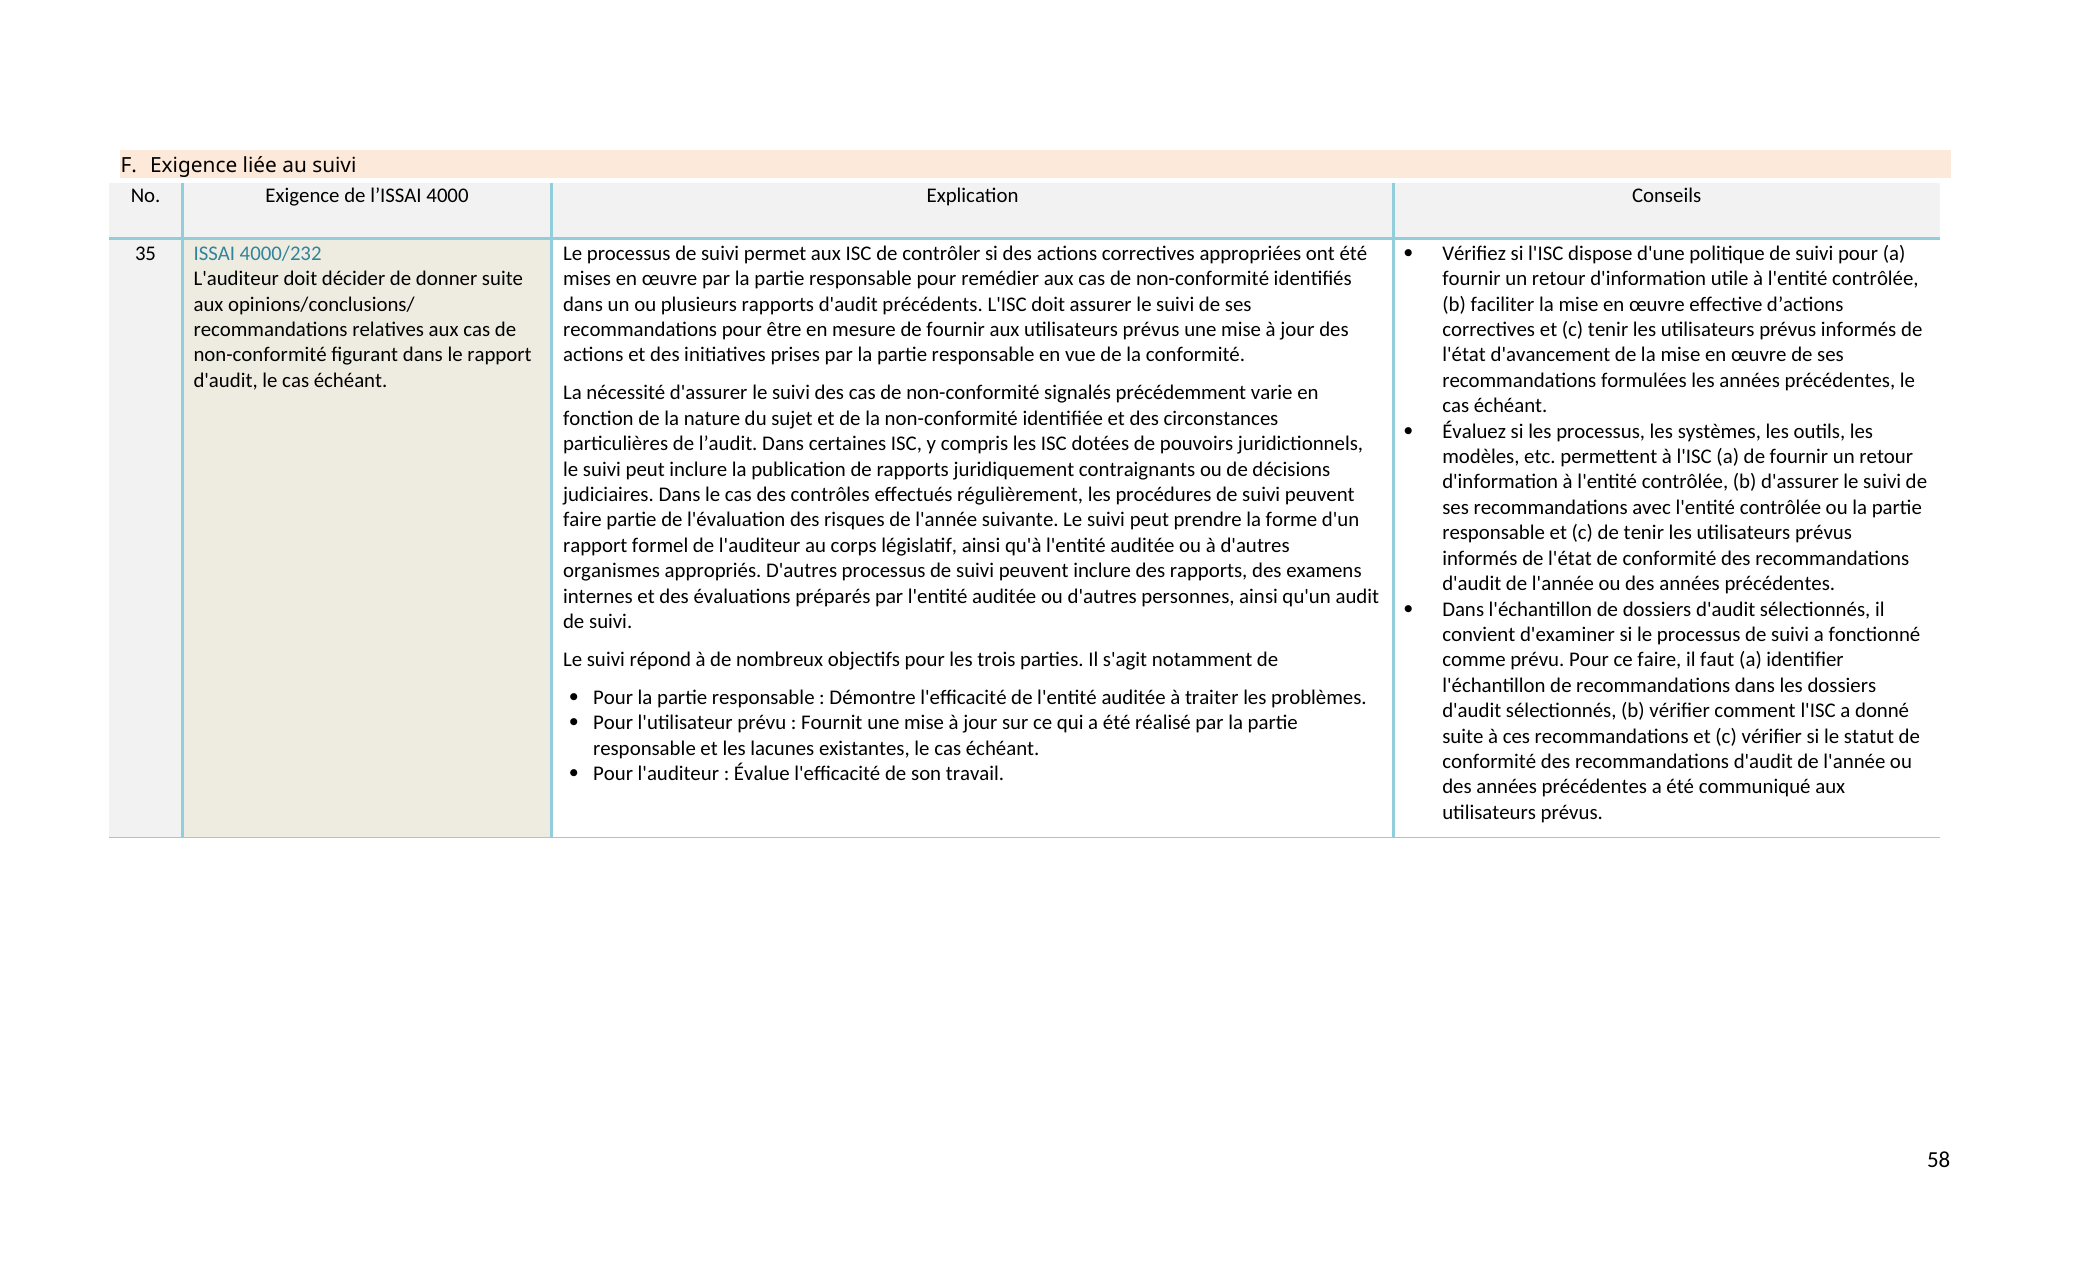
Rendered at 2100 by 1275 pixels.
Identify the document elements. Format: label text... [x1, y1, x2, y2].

table_header Exigence de l’ISSAI 4000 [184, 183, 550, 237]
list Exigence liée au suivi [120, 150, 1951, 178]
table_header Explication [553, 183, 1392, 237]
table_header No. [109, 183, 181, 237]
table_cell Le processus de suivi permet aux ISC de contrôler si des actions correctives appropriées ont été mises en œuvre par la partie responsable pour remédier aux cas de non-conformité identifiés dans un ou plusieurs rapports d'audit précédents. L'ISC doit assurer le suivi de ses recommandations pour être en mesure de fournir aux utilisateurs prévus une mise à jour des actions et des initiatives prises par la partie responsable en vue de la conformité. La nécessité d'assurer le suivi des cas de non-conformité signalés précédemment varie en fonction de la nature du sujet et de la non-conformité identifiée et des circonstances particulières de l’audit. Dans certaines ISC, y compris les ISC dotées de pouvoirs juridictionnels, le suivi peut inclure la publication de rapports juridiquement contraignants ou de décisions judiciaires. Dans le cas des contrôles effectués régulièrement, les procédures de suivi peuvent faire partie de l'évaluation des risques de l'année suivante. Le suivi peut prendre la forme d'un rapport formel de l'auditeur au corps législatif, ainsi qu'à l'entité auditée ou à d'autres organismes appropriés. D'autres processus de suivi peuvent inclure des rapports, des examens internes et des évaluations préparés par l'entité auditée ou d'autres personnes, ainsi qu'un audit de suivi. Le suivi répond à de nombreux objectifs pour les trois parties. Il s'agit notamment de Pour la partie responsable : Démontre l'efficacité de l'entité auditée à traiter les problèmes. Pour l'utilisateur prévu : Fournit une mise à jour sur ce qui a été réalisé par la partie responsable et les lacunes existantes, le cas échéant. Pour l'auditeur : Évalue l'efficacité de son travail. [553, 240, 1392, 837]
table_cell 35 [109, 240, 181, 837]
table_cell ISSAI 4000/232 L'auditeur doit décider de donner suite aux opinions/conclusions/ recommandations relatives aux cas de non-conformité figurant dans le rapport d'audit, le cas échéant. [184, 240, 550, 837]
table_header Conseils [1395, 183, 1940, 237]
table_cell Vérifiez si l'ISC dispose d'une politique de suivi pour (a) fournir un retour d'information utile à l'entité contrôlée, (b) faciliter la mise en œuvre effective d’actions correctives et (c) tenir les utilisateurs prévus informés de l'état d'avancement de la mise en œuvre de ses recommandations formulées les années précédentes, le cas échéant. Évaluez si les processus, les systèmes, les outils, les modèles, etc. permettent à l'ISC (a) de fournir un retour d'information à l'entité contrôlée, (b) d'assurer le suivi de ses recommandations avec l'entité contrôlée ou la partie responsable et (c) de tenir les utilisateurs prévus informés de l'état de conformité des recommandations d'audit de l'année ou des années précédentes. Dans l'échantillon de dossiers d'audit sélectionnés, il convient d'examiner si le processus de suivi a fonctionné comme prévu. Pour ce faire, il faut (a) identifier l'échantillon de recommandations dans les dossiers d'audit sélectionnés, (b) vérifier comment l'ISC a donné suite à ces recommandations et (c) vérifier si le statut de conformité des recommandations d'audit de l'année ou des années précédentes a été communiqué aux utilisateurs prévus. [1395, 240, 1940, 837]
